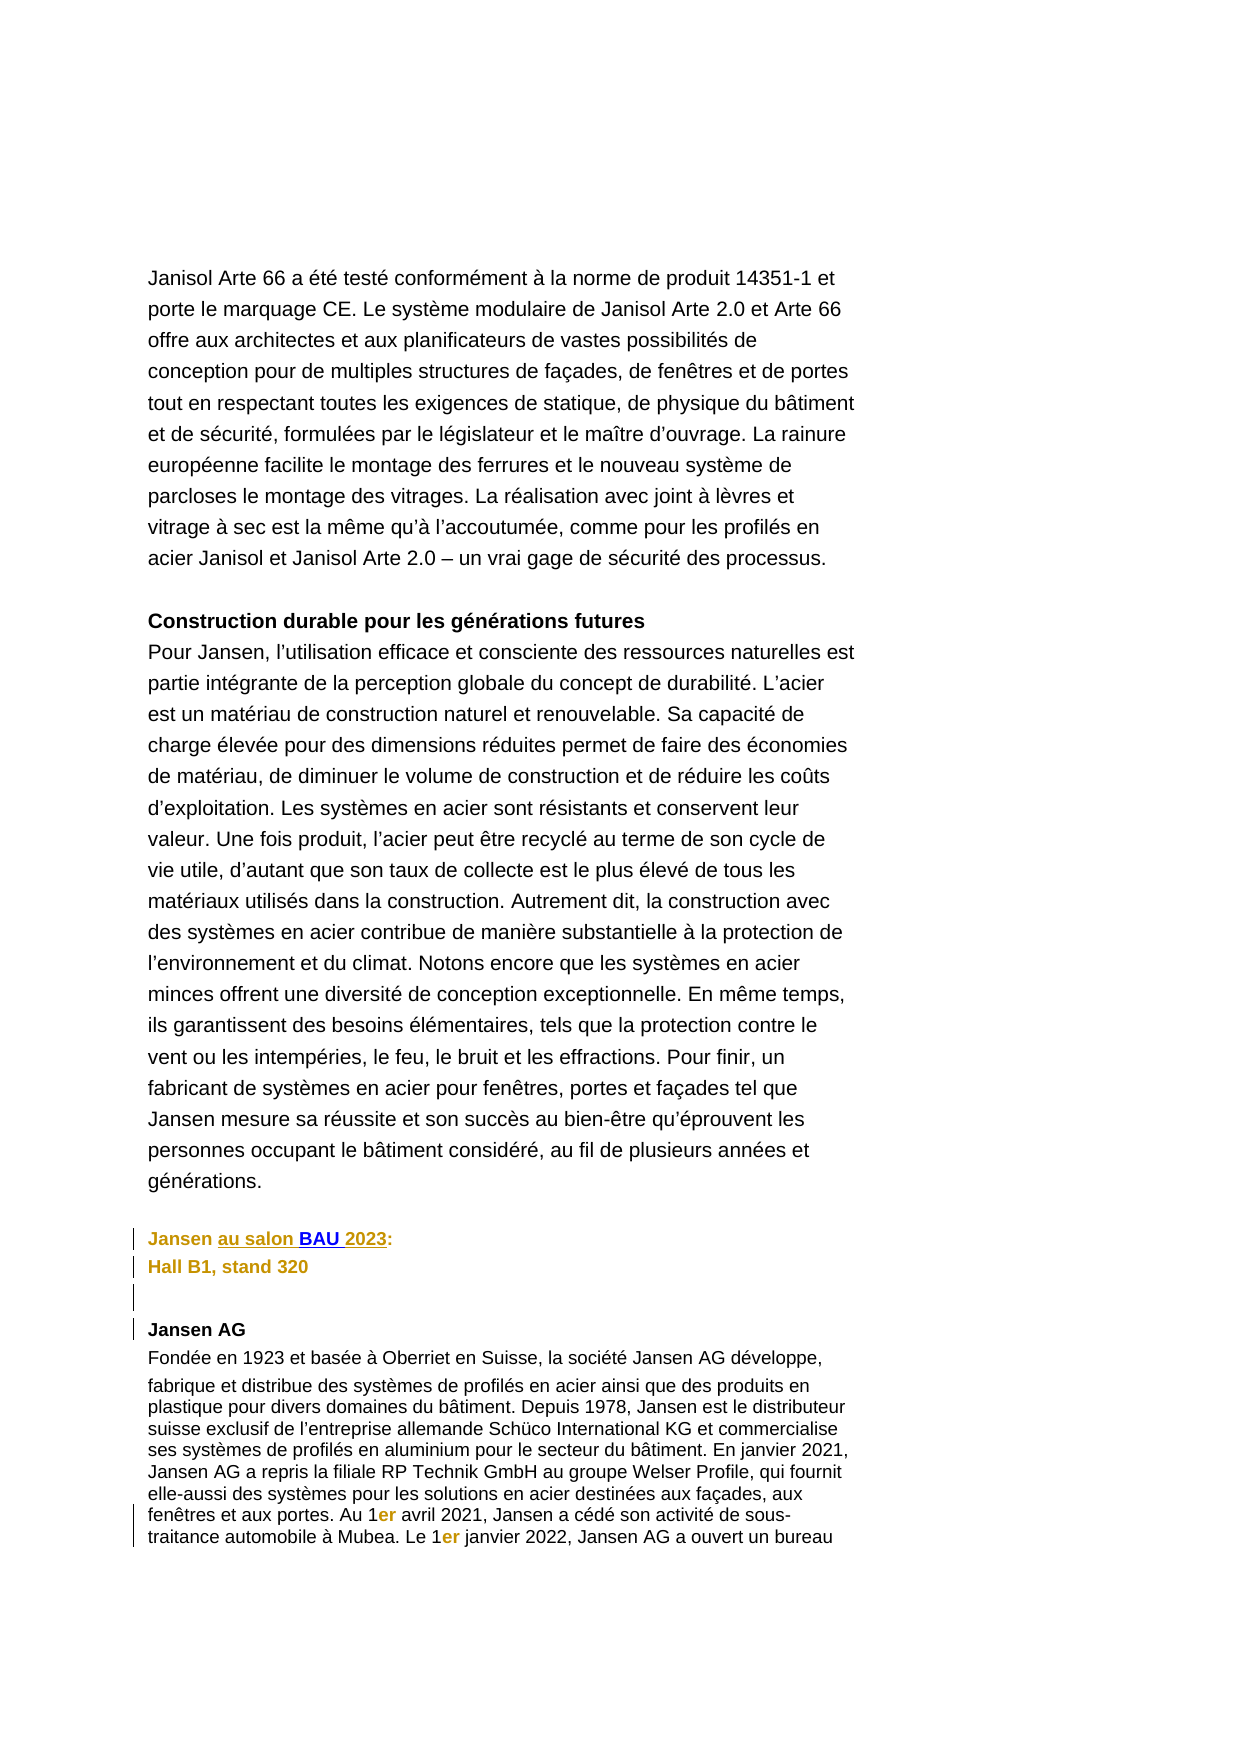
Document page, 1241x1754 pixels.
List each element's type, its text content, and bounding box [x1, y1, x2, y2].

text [148, 1374, 856, 1547]
text Hall B1, stand 320 [148, 1256, 856, 1278]
text Construction durable pour les générations futures [148, 608, 856, 632]
text Jansen AG Fondée en 1923 et basée à Oberriet en Suisse, la société Jansen AG développe, [148, 1318, 856, 1368]
text Jansen au salon BAU 2023: [148, 1228, 856, 1250]
text Pour Jansen, l’utilisation efficace et consciente des ressources naturelles est partie intégrante de la perception globale du concept de durabilité. L’acier est un matériau de construction naturel et renouvelable. Sa capacité de charge élevée pour des dimensions réduites permet de faire des économies de matériau, de diminuer le volume de construction et de réduire les coûts d’exploitation. Les systèmes en acier sont résistants et conservent leur valeur. Une fois produit, l’acier peut être recyclé au terme de son cycle de vie utile, d’autant que son taux de collecte est le plus élevé de tous les matériaux utilisés dans la construction. Autrement dit, la construction avec des systèmes en acier contribue de manière substantielle à la protection de l’environnement et du climat. Notons encore que les systèmes en acier minces offrent une diversité de conception exceptionnelle. En même temps, ils garantissent des besoins élémentaires, tels que la protection contre le vent ou les intempéries, le feu, le bruit et les effractions. Pour finir, un fabricant de systèmes en acier pour fenêtres, portes et façades tel que Jansen mesure sa réussite et son succès au bien-être qu’éprouvent les personnes occupant le bâtiment considéré, au fil de plusieurs années et générations. [148, 639, 856, 1193]
text Janisol Arte 66 a été testé conformément à la norme de produit 14351-1 et porte le marquage CE. Le système modulaire de Janisol Arte 2.0 et Arte 66 offre aux architectes et aux planificateurs de vastes possibilités de conception pour de multiples structures de façades, de fenêtres et de portes tout en respectant toutes les exigences de statique, de physique du bâtiment et de sécurité, formulées par le législateur et le maître d’ouvrage. La rainure européenne facilite le montage des ferrures et le nouveau système de parcloses le montage des vitrages. La réalisation avec joint à lèvres et vitrage à sec est la même qu’à l’accoutumée, comme pour les profilés en acier Janisol et Janisol Arte 2.0 – un vrai gage de sécurité des processus. [148, 266, 856, 570]
